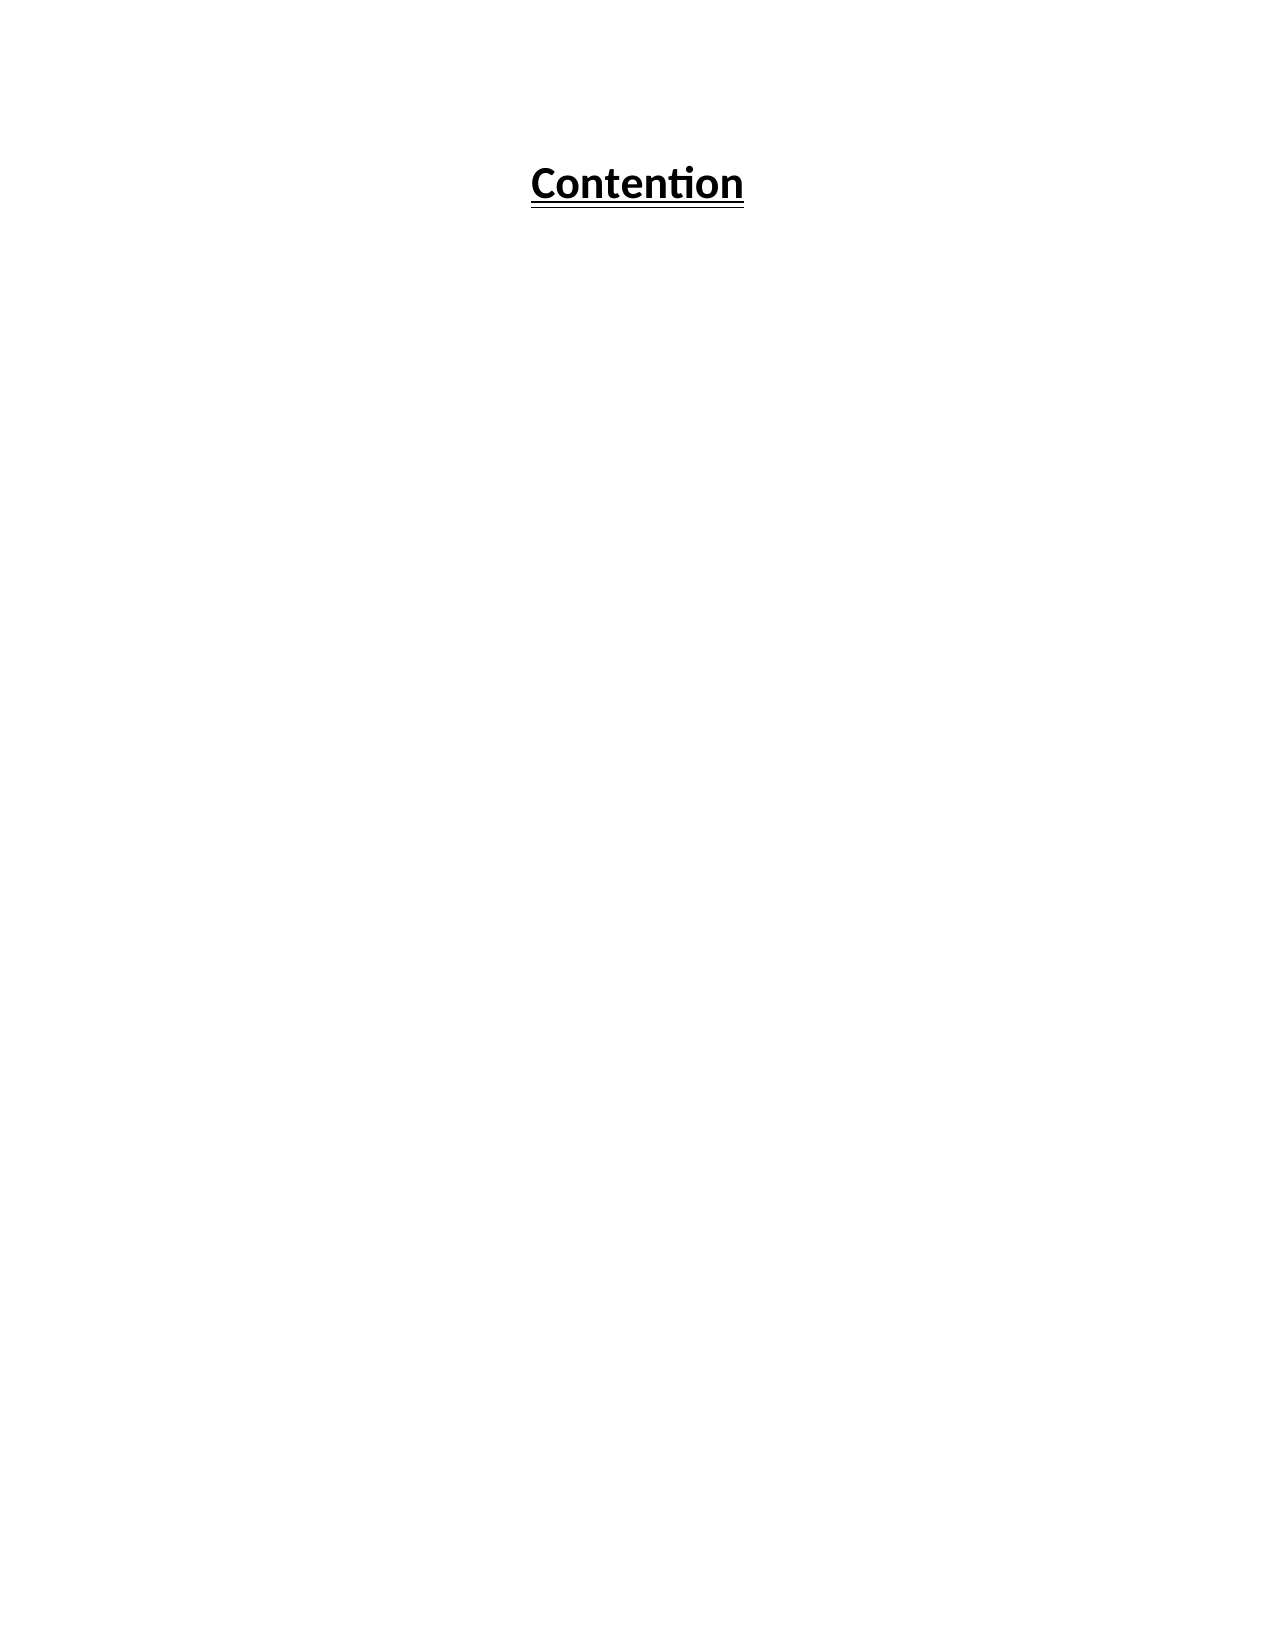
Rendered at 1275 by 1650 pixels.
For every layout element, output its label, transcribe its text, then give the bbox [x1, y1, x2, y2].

subtitle Contention [187, 154, 1087, 210]
